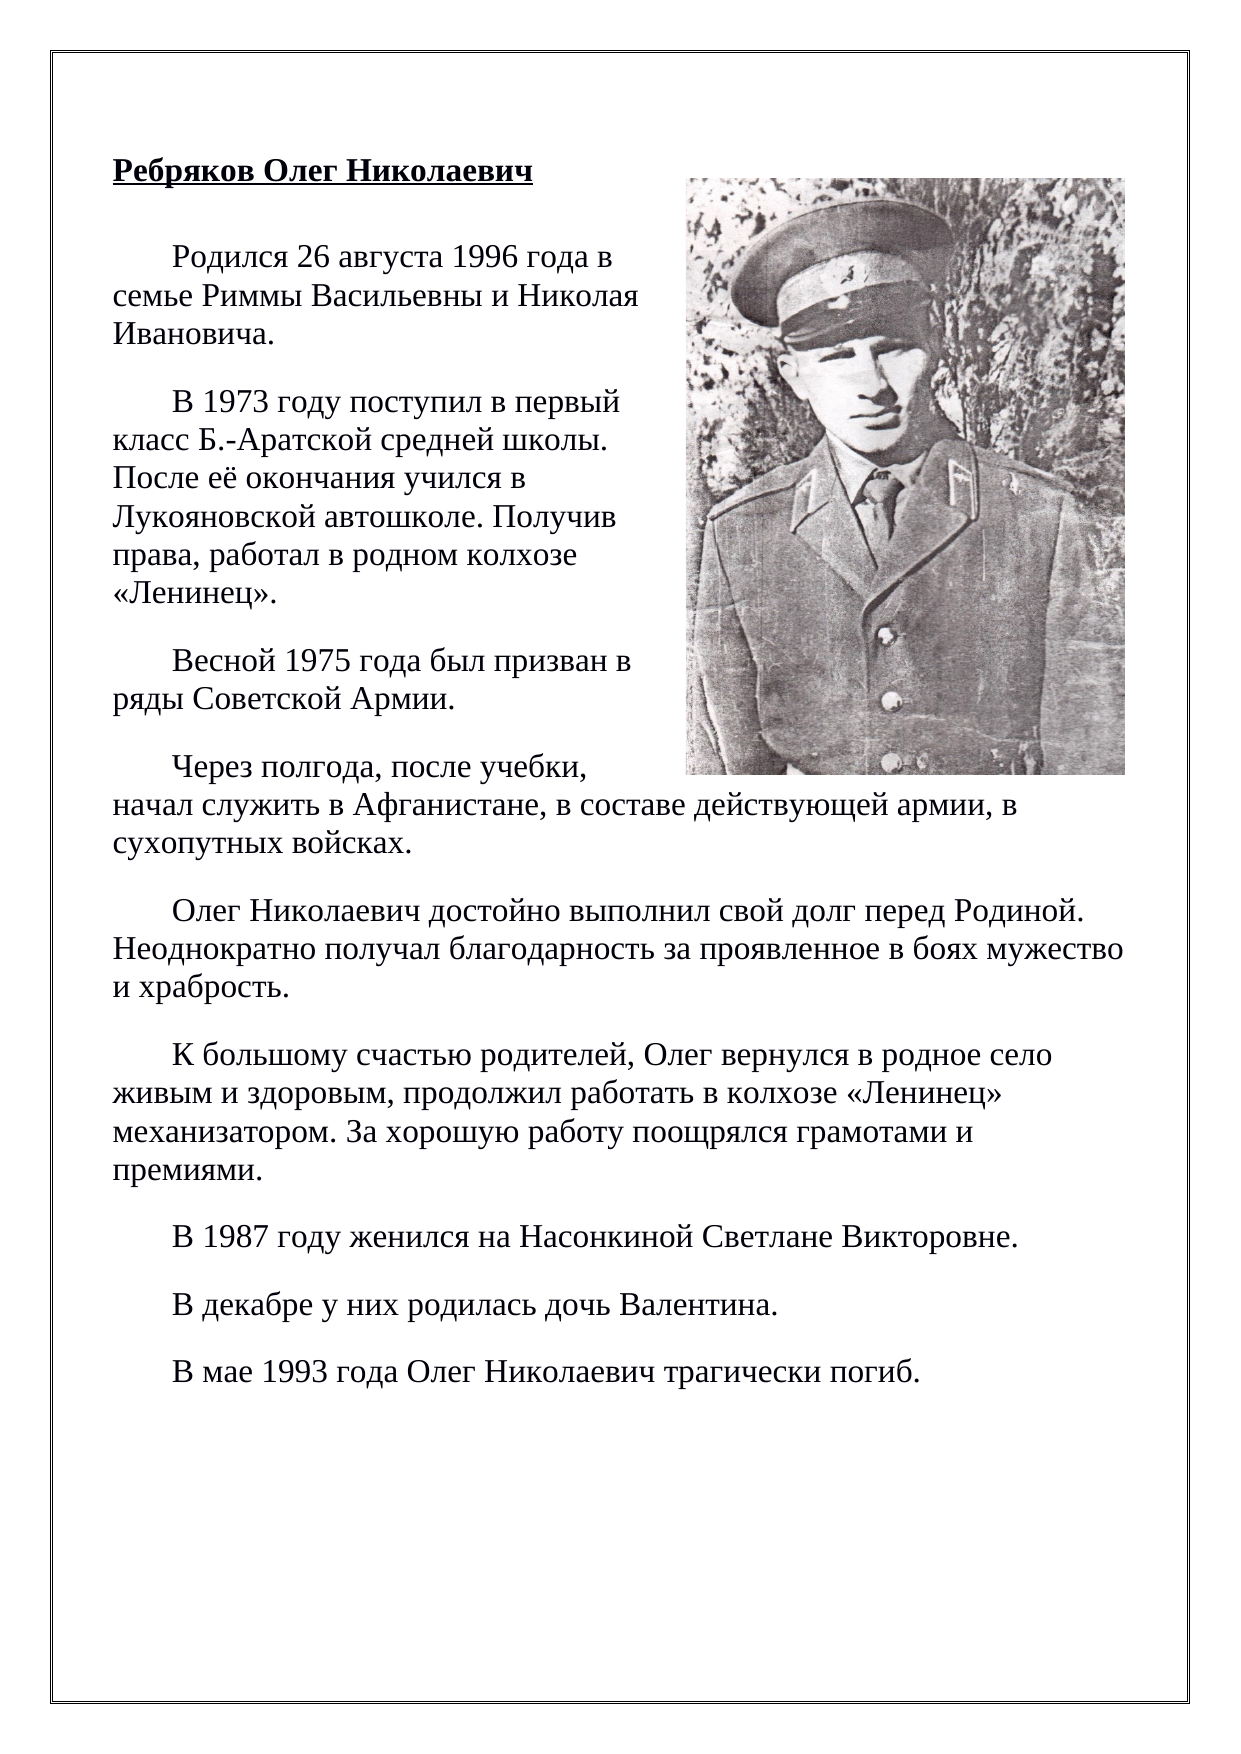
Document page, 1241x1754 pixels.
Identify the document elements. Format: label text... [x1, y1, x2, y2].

text Ребряков Олег Николаевич [112, 150, 1128, 188]
text Родился 26 августа 1996 года в семье Риммы Васильевны и Николая Ивановича. [112, 237, 684, 352]
text В мае 1993 года Олег Николаевич трагически погиб. [112, 1352, 1128, 1390]
text В 1973 году поступил в первый класс Б.-Аратской средней школы. После её окончания учился в Лукояновской автошколе. Получив права, работал в родном колхозе «Ленинец». [112, 381, 684, 611]
text Через полгода, после учебки, начал служить в Афганистане, в составе действующей армии, в сухопутных войсках. [112, 746, 1128, 861]
text Весной 1975 года был призван в ряды Советской Армии. [112, 640, 684, 717]
text Олег Николаевич достойно выполнил свой долг перед Родиной. Неоднократно получал благодарность за проявленное в боях мужество и храбрость. [112, 890, 1128, 1005]
text В 1987 году женился на Насонкиной Светлане Викторовне. [112, 1217, 1128, 1255]
text К большому счастью родителей, Олег вернулся в родное село живым и здоровым, продолжил работать в колхозе «Ленинец» механизатором. За хорошую работу поощрялся грамотами и премиями. [112, 1034, 1128, 1187]
text В декабре у них родилась дочь Валентина. [112, 1284, 1128, 1322]
picture [684, 178, 1125, 773]
